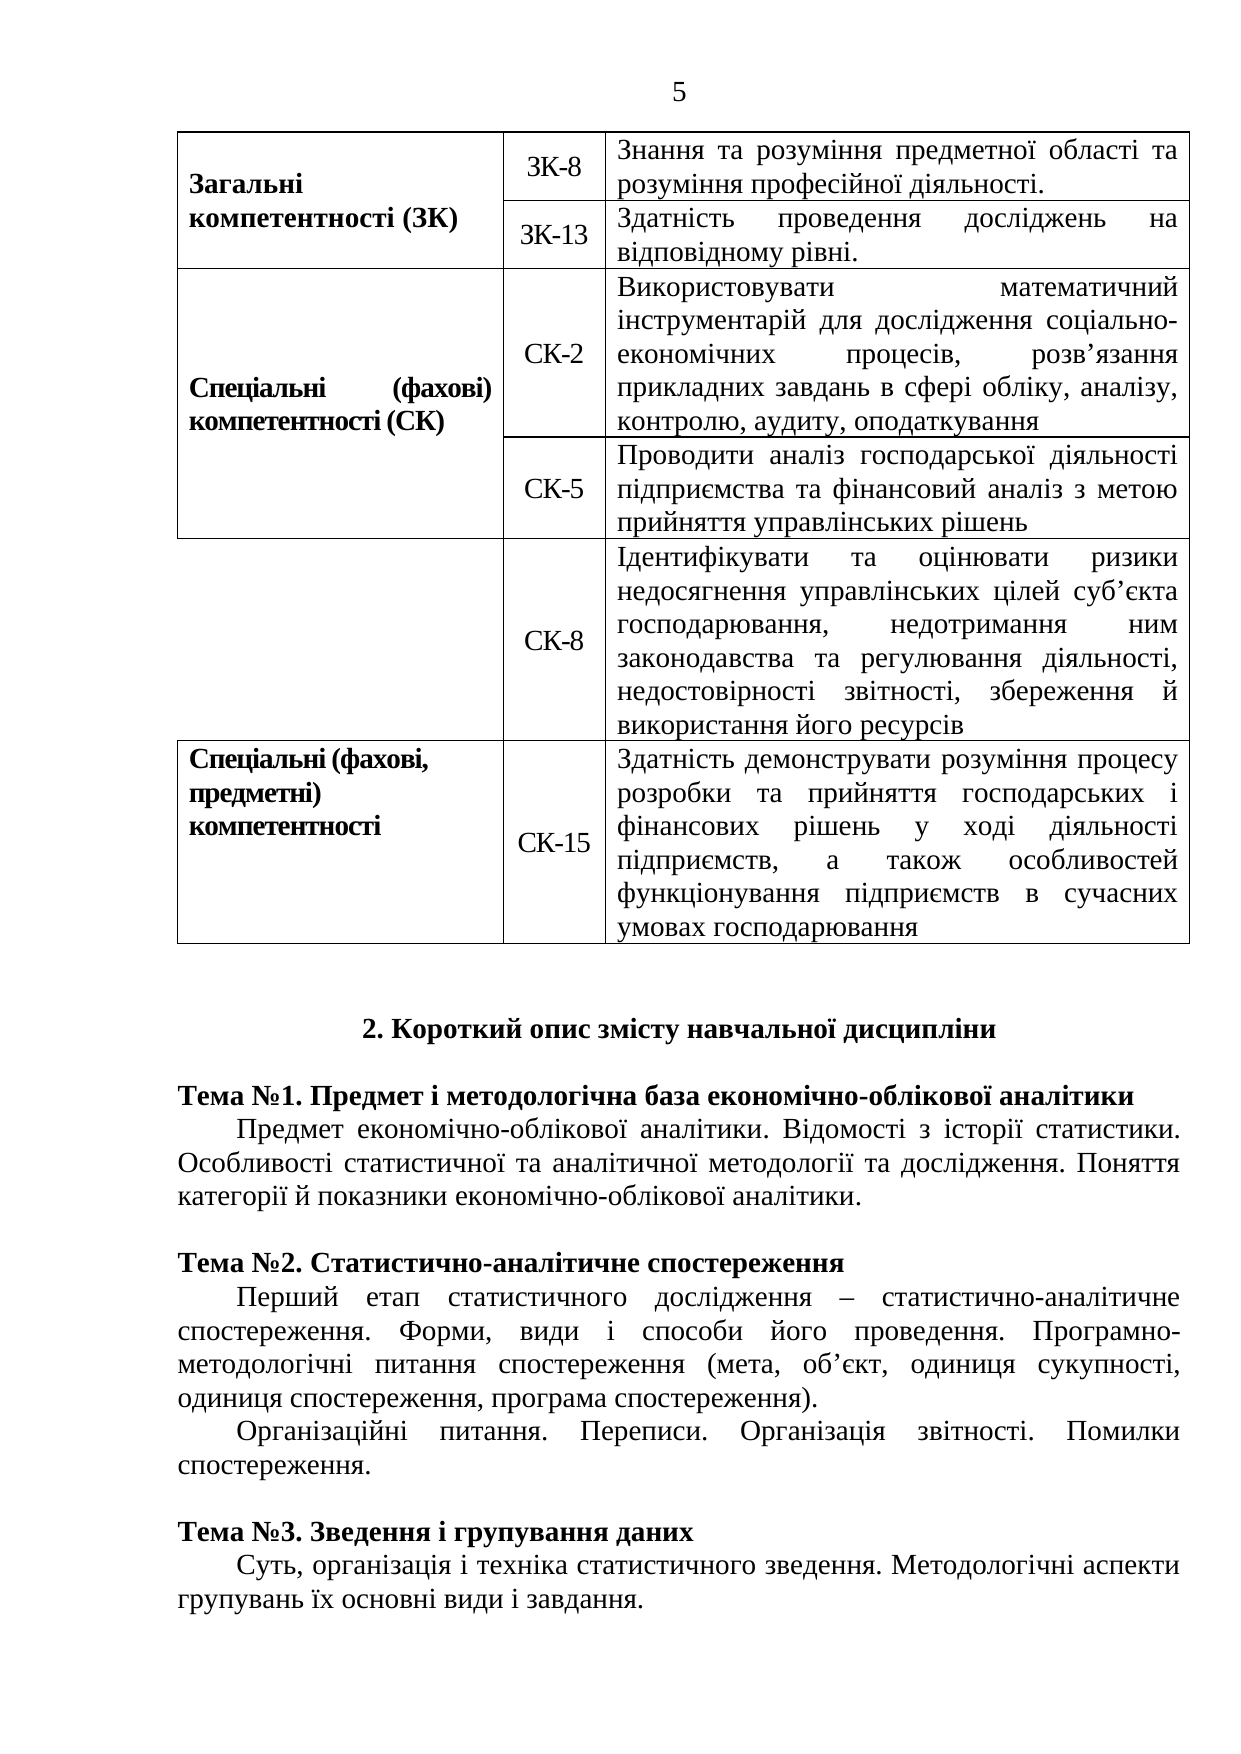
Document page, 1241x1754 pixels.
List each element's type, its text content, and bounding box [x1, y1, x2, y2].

table_cell Спеціальні (фахові) компетентності (СК) [178, 269, 503, 538]
text 2. Короткий опис змісту навчальної дисципліни [177, 1011, 1181, 1044]
text Перший етап статистичного дослідження – статистично-аналітичне спостереження. Форми, види і способи його проведення. Програмно-методологічні питання спостереження (мета, об’єкт, одиниця сукупності, одиниця спостереження, програма спостереження). [177, 1279, 1181, 1413]
table_cell СК-5 [504, 438, 605, 538]
table_cell Ідентифікувати та оцінювати ризики недосягнення управлінських цілей суб’єкта господарювання, недотримання ним законодавства та регулювання діяльності, недостовірності звітності, збереження й використання його ресурсів [606, 539, 1189, 740]
table_cell СК-15 [504, 741, 605, 943]
text Предмет економічно-облікової аналітики. Відомості з історії статистики. Особливості статистичної та аналітичної методології та дослідження. Поняття категорії й показники економічно-облікової аналітики. [177, 1111, 1181, 1212]
table_cell Використовувати математичний інструментарій для дослідження соціально-економічних процесів, розв’язання прикладних завдань в сфері обліку, аналізу, контролю, аудиту, оподаткування [606, 269, 1189, 436]
text Суть, організація і техніка статистичного зведення. Методологічні аспекти групувань їх основні види і завдання. [177, 1547, 1181, 1614]
text Організаційні питання. Переписи. Організація звітності. Помилки спостереження. [177, 1413, 1181, 1480]
table_cell Спеціальні (фахові, предметні) компетентності [178, 741, 503, 943]
table_cell СК-2 [504, 269, 605, 436]
text Тема №2. Статистично-аналітичне спостереження [177, 1246, 1181, 1279]
text Тема №3. Зведення і групування даних [177, 1514, 1181, 1547]
table_cell ЗК-8 [504, 133, 605, 199]
table_cell Здатність проведення досліджень на відповідному рівні. [606, 201, 1189, 268]
table_cell Проводити аналіз господарської діяльності підприємства та фінансовий аналіз з метою прийняття управлінських рішень [606, 438, 1189, 538]
table_cell Здатність демонструвати розуміння процесу розробки та прийняття господарських і фінансових рішень у ході діяльності підприємств, а також особливостей функціонування підприємств в сучасних умовах господарювання [606, 741, 1189, 943]
text Тема №1. Предмет і методологічна база економічно-облікової аналітики [177, 1078, 1181, 1111]
table_cell Загальні компетентності (ЗК) [178, 133, 503, 268]
table_cell СК-8 [504, 539, 605, 740]
table_cell Знання та розуміння предметної області та розуміння професійної діяльності. [606, 133, 1189, 199]
table_cell ЗК-13 [504, 201, 605, 268]
